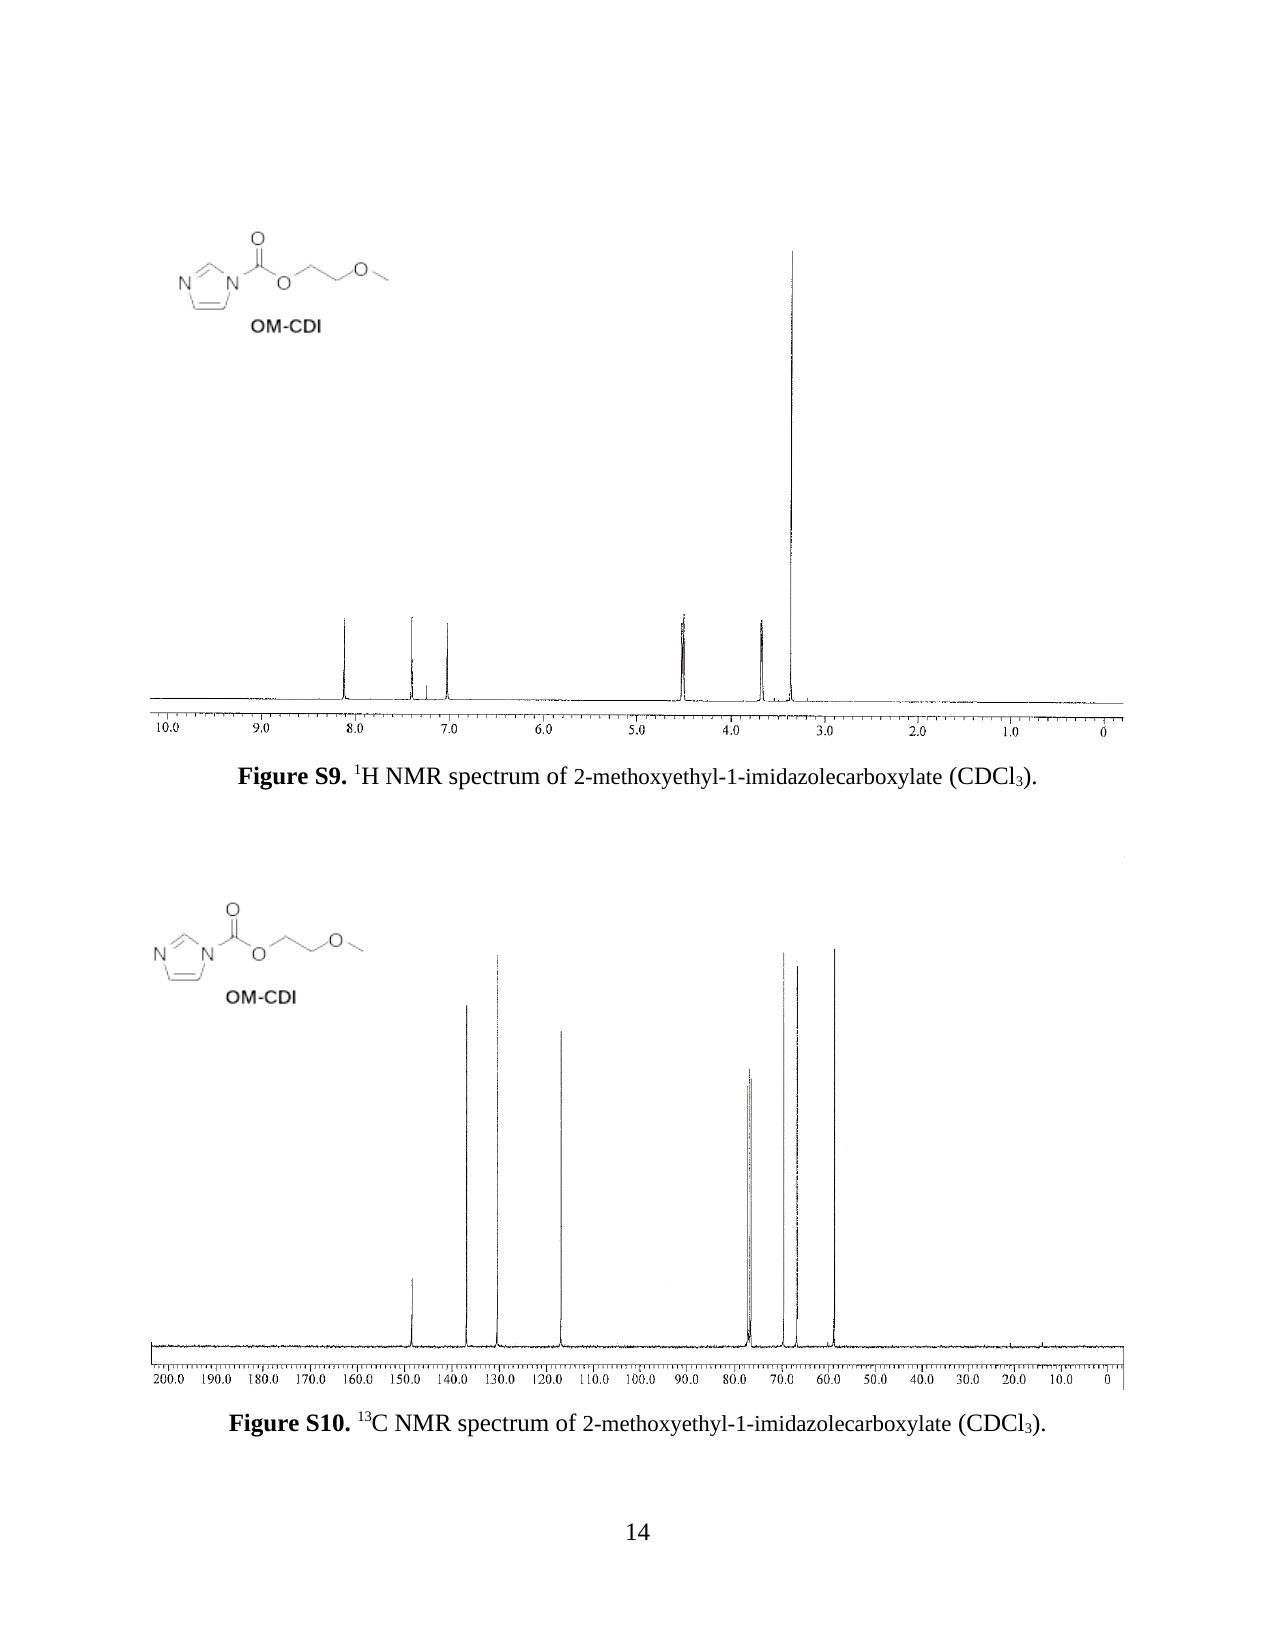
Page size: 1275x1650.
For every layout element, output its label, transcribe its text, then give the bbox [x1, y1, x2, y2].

picture [150, 856, 1125, 1390]
picture [150, 150, 1124, 743]
text Figure S10. 13C NMR spectrum of 2-methoxyethyl-1-imidazolecarboxylate (CDCl3). [150, 1408, 1125, 1437]
text Figure S9. 1H NMR spectrum of 2-methoxyethyl-1-imidazolecarboxylate (CDCl3). [150, 761, 1125, 790]
